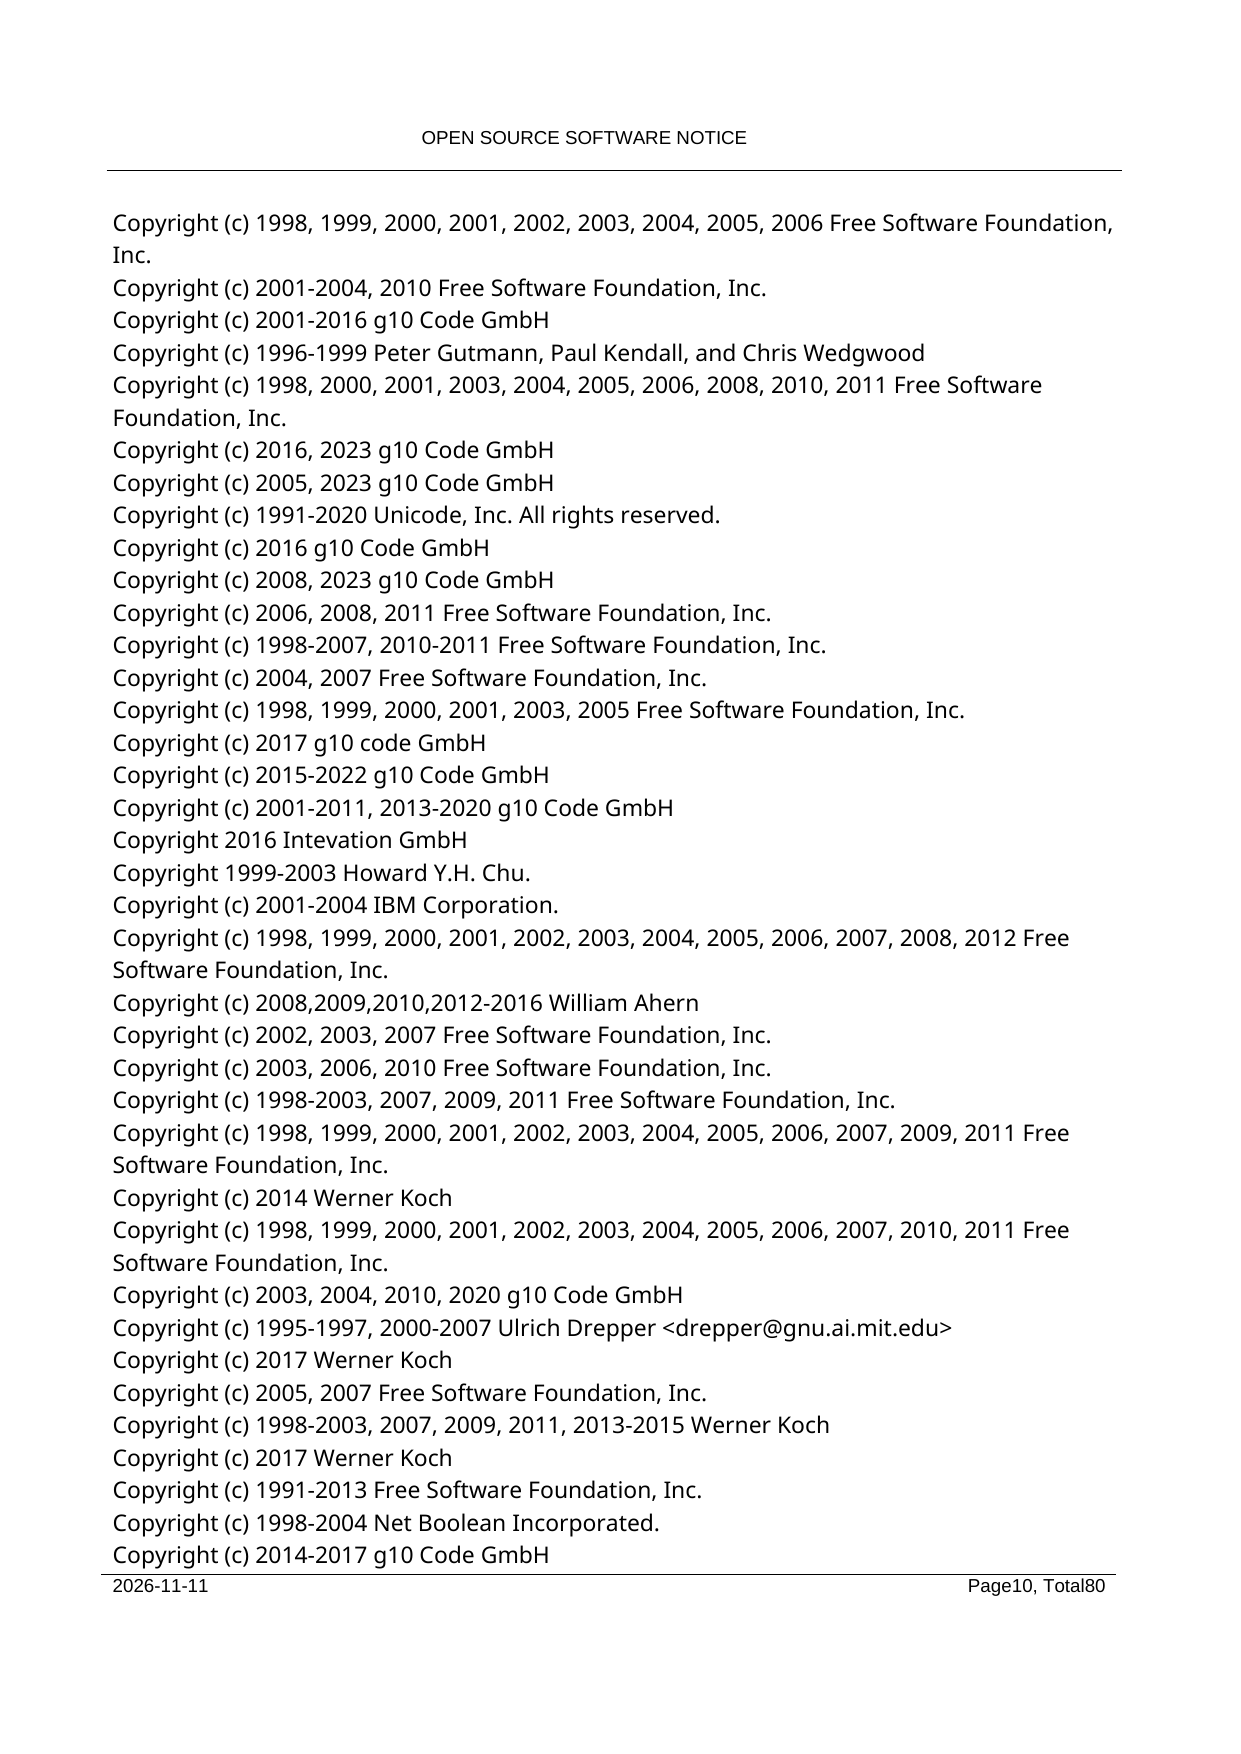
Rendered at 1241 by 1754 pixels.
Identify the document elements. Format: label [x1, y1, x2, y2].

text [112, 206, 1128, 1571]
